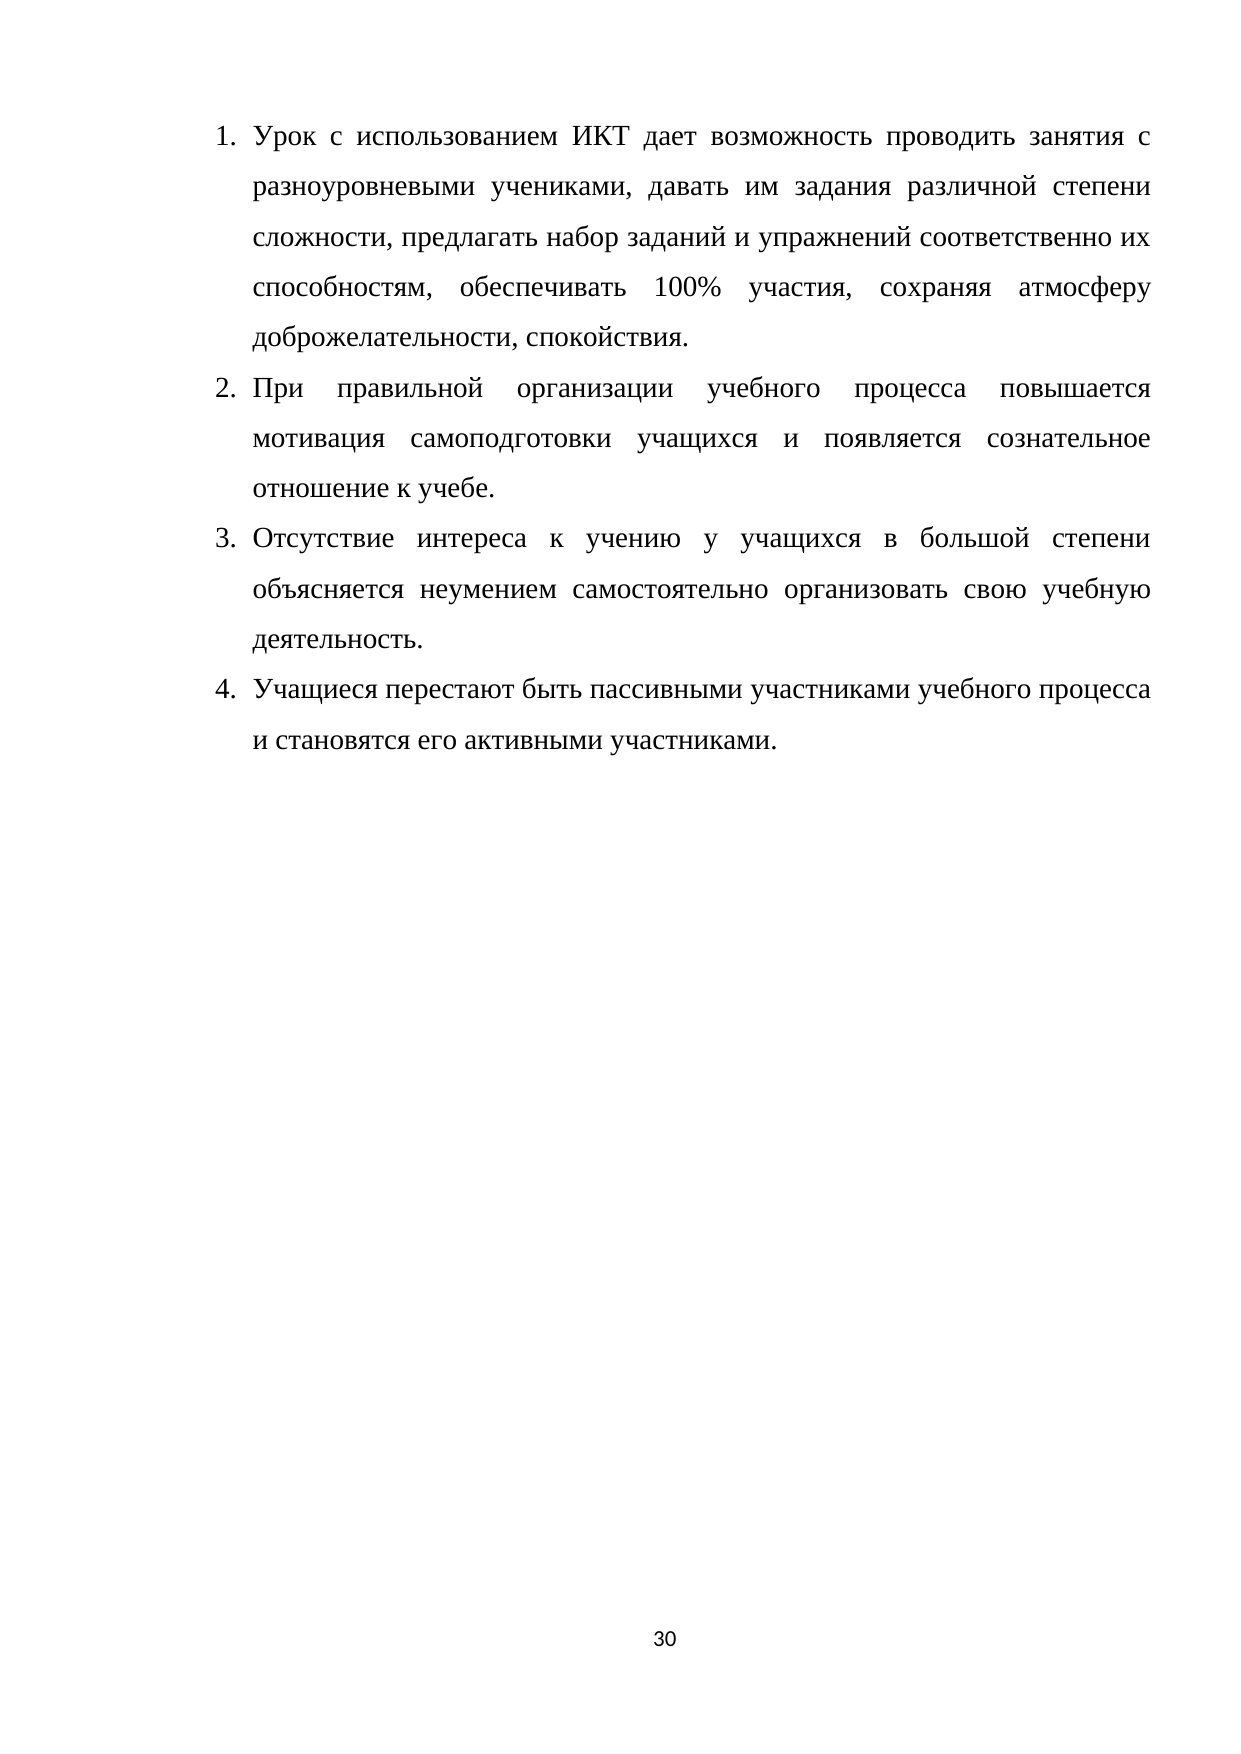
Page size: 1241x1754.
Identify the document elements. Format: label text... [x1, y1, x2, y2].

list При правильной организации учебного процесса повышается мотивация самоподготовки учащихся и появляется сознательное отношение к учебе. [215, 370, 1152, 504]
list Отсутствие интереса к учению у учащихся в большой степени объясняется неумением самостоятельно организовать свою учебную деятельность. [215, 521, 1152, 655]
list Учащиеся перестают быть пассивными участниками учебного процесса и становятся его активными участниками. [215, 672, 1152, 755]
list Урок с использованием ИКТ дает возможность проводить занятия с разноуровневыми учениками, давать им задания различной степени сложности, предлагать набор заданий и упражнений соответственно их способностям, обеспечивать 100% участия, сохраняя атмосферу доброжелательности, спокойствия. [215, 118, 1152, 353]
